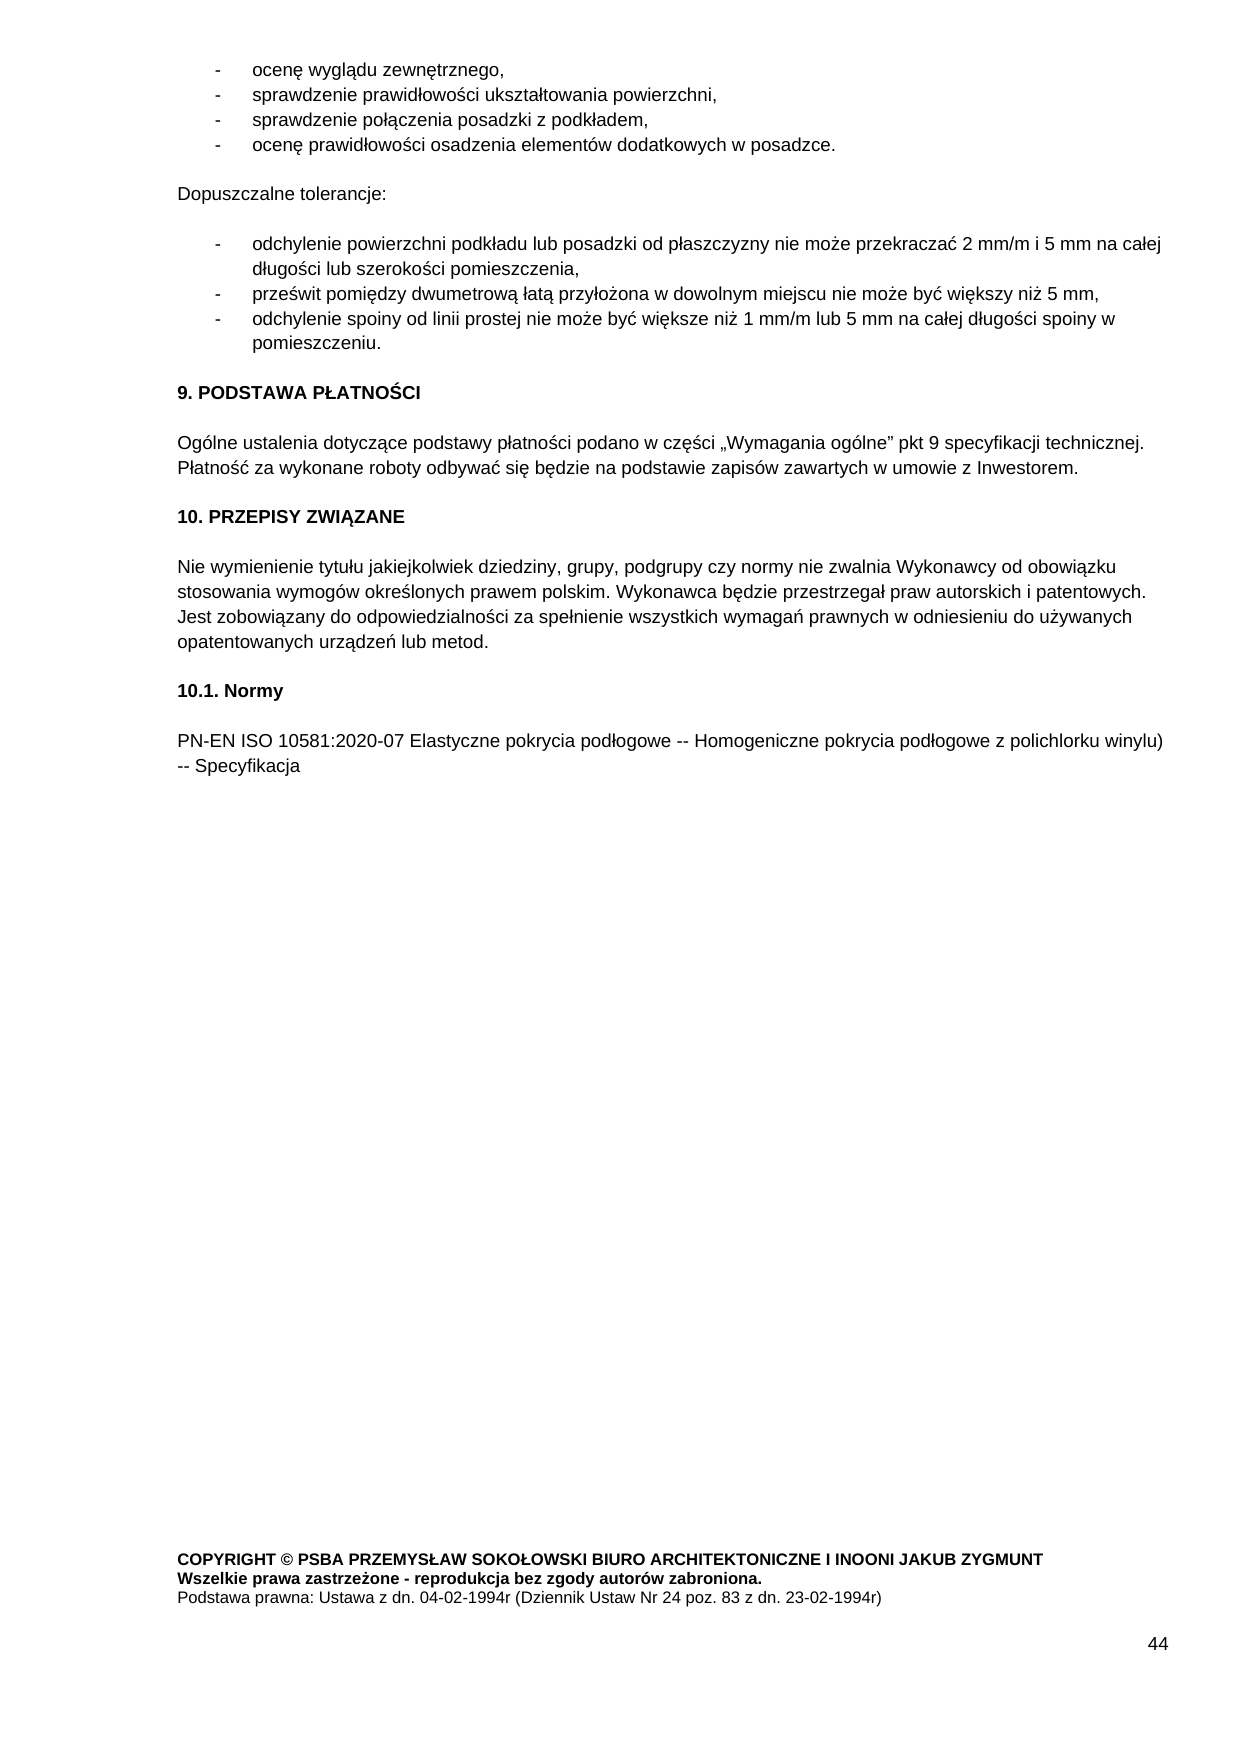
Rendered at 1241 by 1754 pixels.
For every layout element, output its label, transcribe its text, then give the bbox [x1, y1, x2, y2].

list odchylenie spoiny od linii prostej nie może być większe niż 1 mm/m lub 5 mm na całej długości spoiny w pomieszczeniu. [214, 307, 1168, 354]
subtitle 10. PRZEPISY ZWIĄZANE [177, 506, 1168, 528]
list ocenę wyglądu zewnętrznego, [214, 59, 1168, 81]
text PN-EN ISO 10581:2020-07 Elastyczne pokrycia podłogowe -- Homogeniczne pokrycia podłogowe z polichlorku winylu) -- Specyfikacja [177, 730, 1168, 776]
text Nie wymienienie tytułu jakiejkolwiek dziedziny, grupy, podgrupy czy normy nie zwalnia Wykonawcy od obowiązku stosowania wymogów określonych prawem polskim. Wykonawca będzie przestrzegał praw autorskich i patentowych. Jest zobowiązany do odpowiedzialności za spełnienie wszystkich wymagań prawnych w odniesieniu do używanych opatentowanych urządzeń lub metod. [177, 556, 1168, 652]
subtitle 10.1. Normy [177, 680, 1168, 702]
list ocenę prawidłowości osadzenia elementów dodatkowych w posadzce. [214, 133, 1168, 155]
list sprawdzenie prawidłowości ukształtowania powierzchni, [214, 84, 1168, 105]
subtitle 9. PODSTAWA PŁATNOŚCI [177, 382, 1168, 403]
text Ogólne ustalenia dotyczące podstawy płatności podano w części „Wymagania ogólne” pkt 9 specyfikacji technicznej. Płatność za wykonane roboty odbywać się będzie na podstawie zapisów zawartych w umowie z Inwestorem. [177, 432, 1168, 478]
list odchylenie powierzchni podkładu lub posadzki od płaszczyzny nie może przekraczać 2 mm/m i 5 mm na całej długości lub szerokości pomieszczenia, [214, 233, 1168, 279]
text Dopuszczalne tolerancje: [177, 183, 1168, 205]
list sprawdzenie połączenia posadzki z podkładem, [214, 108, 1168, 130]
list prześwit pomiędzy dwumetrową łatą przyłożona w dowolnym miejscu nie może być większy niż 5 mm, [214, 282, 1168, 304]
